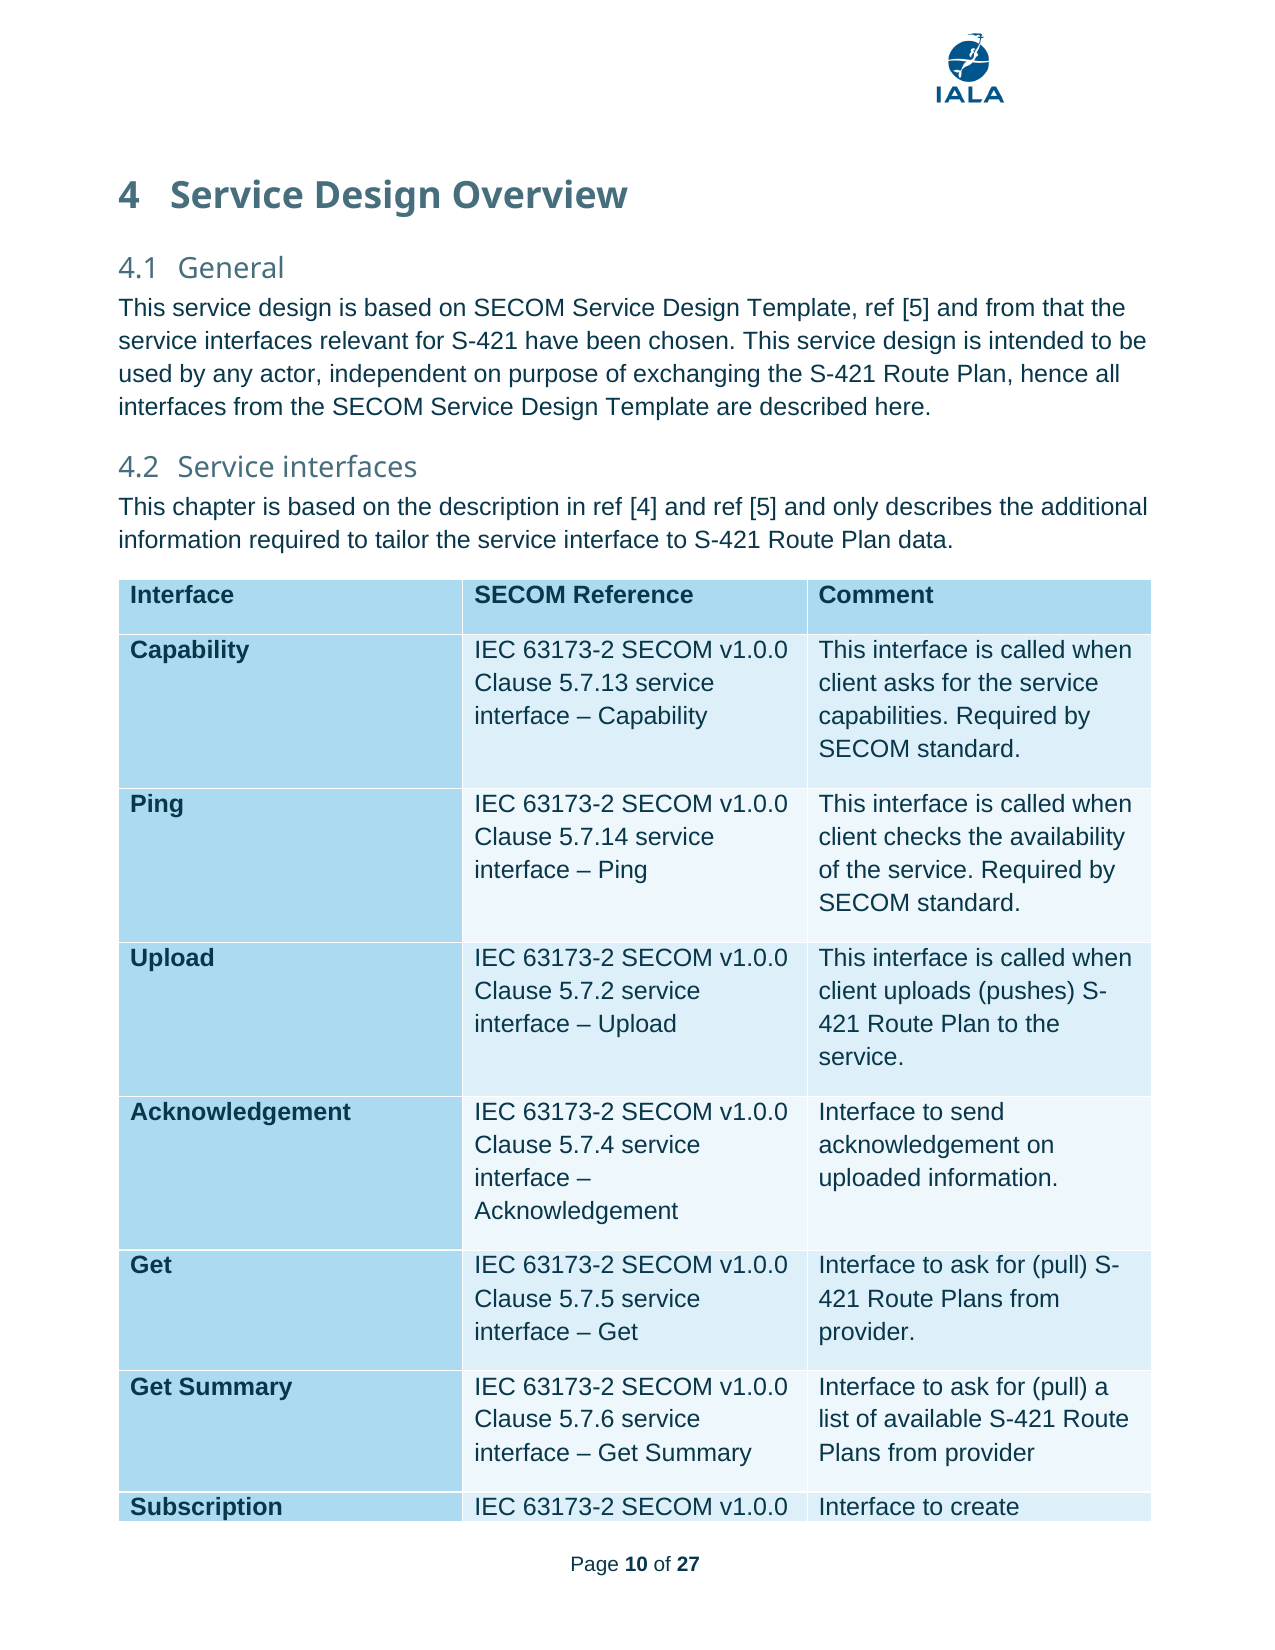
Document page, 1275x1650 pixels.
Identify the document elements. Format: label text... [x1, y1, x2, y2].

table_cell Get Summary [119, 1371, 462, 1491]
table_cell IEC 63173-2 SECOM v1.0.0 Clause 5.7.14 service interface – Ping [463, 789, 807, 942]
table_cell IEC 63173-2 SECOM v1.0.0 Clause 5.7.13 service interface – Capability [463, 635, 807, 788]
table_cell Acknowledgement [119, 1097, 462, 1249]
table_cell IEC 63173-2 SECOM v1.0.0 Clause 5.7.6 service interface – Get Summary [463, 1371, 807, 1491]
picture [921, 25, 1016, 118]
table_header SECOM Reference [463, 580, 807, 634]
table_cell Interface to send acknowledgement on uploaded information. [808, 1097, 1151, 1249]
subtitle Service Design Overview [118, 168, 1152, 219]
subtitle Service interfaces [118, 446, 1152, 486]
table_header Comment [808, 580, 1151, 634]
table_cell IEC 63173-2 SECOM v1.0.0 Clause 5.7.5 service interface – Get [463, 1251, 807, 1370]
table_cell Capability [119, 635, 462, 788]
table_cell Interface to ask for (pull) a list of available S-421 Route Plans from provider [808, 1371, 1151, 1491]
table_cell Get [119, 1251, 462, 1370]
table_cell IEC 63173-2 SECOM v1.0.0 Clause 5.7.4 service interface – Acknowledgement [463, 1097, 807, 1249]
table_cell Ping [119, 789, 462, 942]
table_cell Subscription [119, 1493, 462, 1521]
text This chapter is based on the description in ref [4] and ref [5] and only describes the additional information required to tailor the service interface to S-421 Route Plan data. [118, 492, 1152, 554]
subtitle General [118, 248, 1152, 287]
table_cell This interface is called when client uploads (pushes) S-421 Route Plan to the service. [808, 943, 1151, 1096]
table_cell This interface is called when client checks the availability of the service. Required by SECOM standard. [808, 789, 1151, 942]
table_header Interface [119, 580, 462, 634]
table_cell Upload [119, 943, 462, 1096]
text This service design is based on SECOM Service Design Template, ref [5] and from that the service interfaces relevant for S-421 have been chosen. This service design is intended to be used by any actor, independent on purpose of exchanging the S-421 Route Plan, hence all interfaces from the SECOM Service Design Template are described here. [118, 293, 1152, 421]
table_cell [808, 1493, 1151, 1521]
table_cell This interface is called when client asks for the service capabilities. Required by SECOM standard. [808, 635, 1151, 788]
table_cell IEC 63173-2 SECOM v1.0.0 Clause 5.7.2 service interface – Upload [463, 943, 807, 1096]
table_cell Interface to ask for (pull) S-421 Route Plans from provider. [808, 1251, 1151, 1370]
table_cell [463, 1493, 807, 1521]
